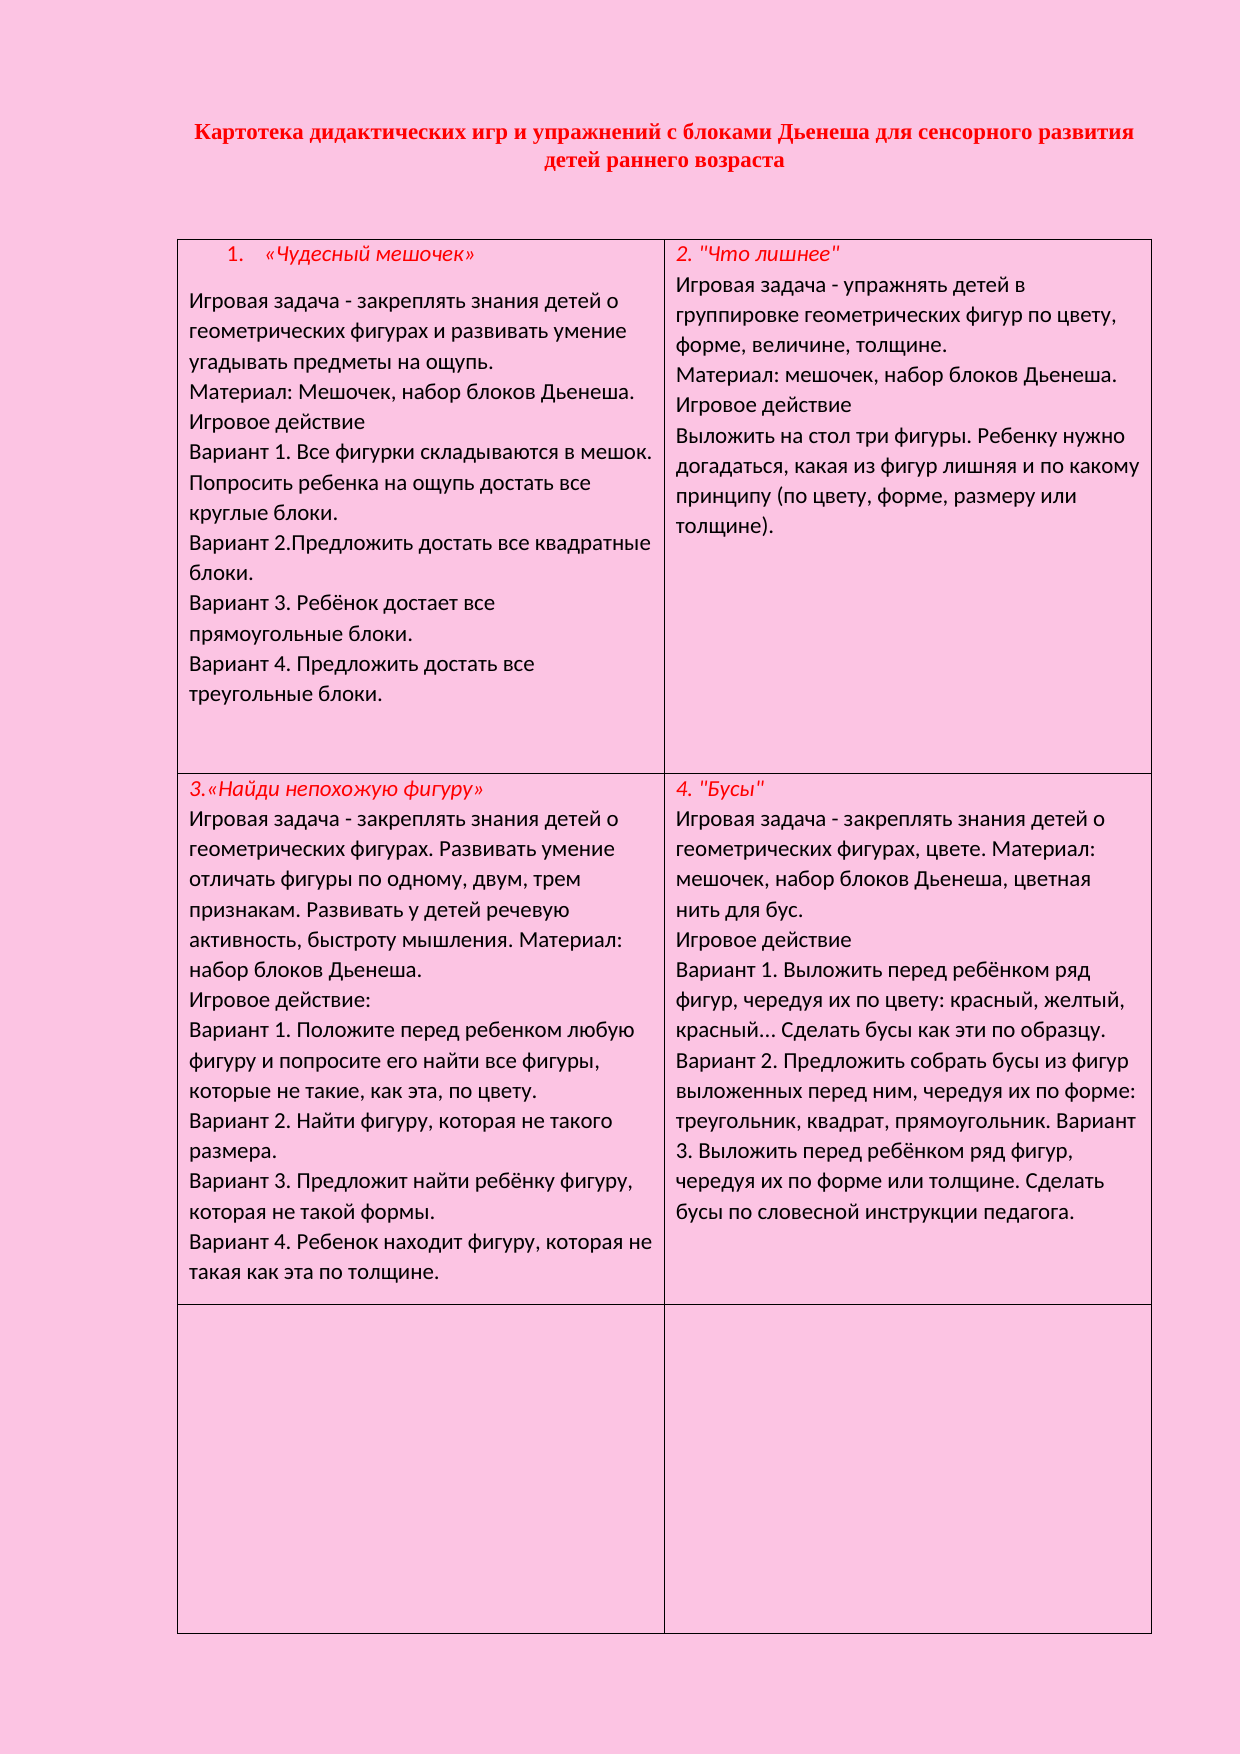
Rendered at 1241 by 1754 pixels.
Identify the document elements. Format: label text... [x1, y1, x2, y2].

text Картотека дидактических игр и упражнений с блоками Дьенеша для сенсорного развития детей раннего возраста [177, 118, 1152, 173]
table_header «Чудесный мешочек» Игровая задача - закреплять знания детей о геометрических фигурах и развивать умение угадывать предметы на ощупь. Материал: Мешочек, набор блоков Дьенеша. Игровое действие Вариант 1. Все фигурки складываются в мешок. Попросить ребенка на ощупь достать все круглые блоки. Вариант 2.Предложить достать все квадратные блоки. Вариант 3. Ребёнок достает все прямоугольные блоки. Вариант 4. Предложить достать все треугольные блоки. [178, 240, 664, 773]
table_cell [665, 1305, 1151, 1633]
table_header 2. "Что лишнее" Игровая задача - упражнять детей в группировке геометрических фигур по цвету, форме, величине, толщине. Материал: мешочек, набор блоков Дьенеша. Игровое действие Выложить на стол три фигуры. Ребенку нужно догадаться, какая из фигур лишняя и по какому принципу (по цвету, форме, размеру или толщине). [665, 240, 1151, 773]
table_cell 4. "Бусы" Игровая задача - закреплять знания детей о геометрических фигурах, цвете. Материал: мешочек, набор блоков Дьенеша, цветная нить для бус. Игровое действие Вариант 1. Выложить перед ребёнком ряд фигур, чередуя их по цвету: красный, желтый, красный... Сделать бусы как эти по образцу. Вариант 2. Предложить собрать бусы из фигур выложенных перед ним, чередуя их по форме: треугольник, квадрат, прямоугольник. Вариант 3. Выложить перед ребёнком ряд фигур, чередуя их по форме или толщине. Сделать бусы по словесной инструкции педагога. [665, 774, 1151, 1304]
table_cell 3.«Найди непохожую фигуру» Игровая задача - закреплять знания детей о геометрических фигурах. Развивать умение отличать фигуры по одному, двум, трем признакам. Развивать у детей речевую активность, быстроту мышления. Материал: набор блоков Дьенеша. Игровое действие: Вариант 1. Положите перед ребенком любую фигуру и попросите его найти все фигуры, которые не такие, как эта, по цвету. Вариант 2. Найти фигуру, которая не такого размера. Вариант 3. Предложит найти ребёнку фигуру, которая не такой формы. Вариант 4. Ребенок находит фигуру, которая не такая как эта по толщине. [178, 774, 664, 1304]
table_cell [178, 1305, 664, 1633]
